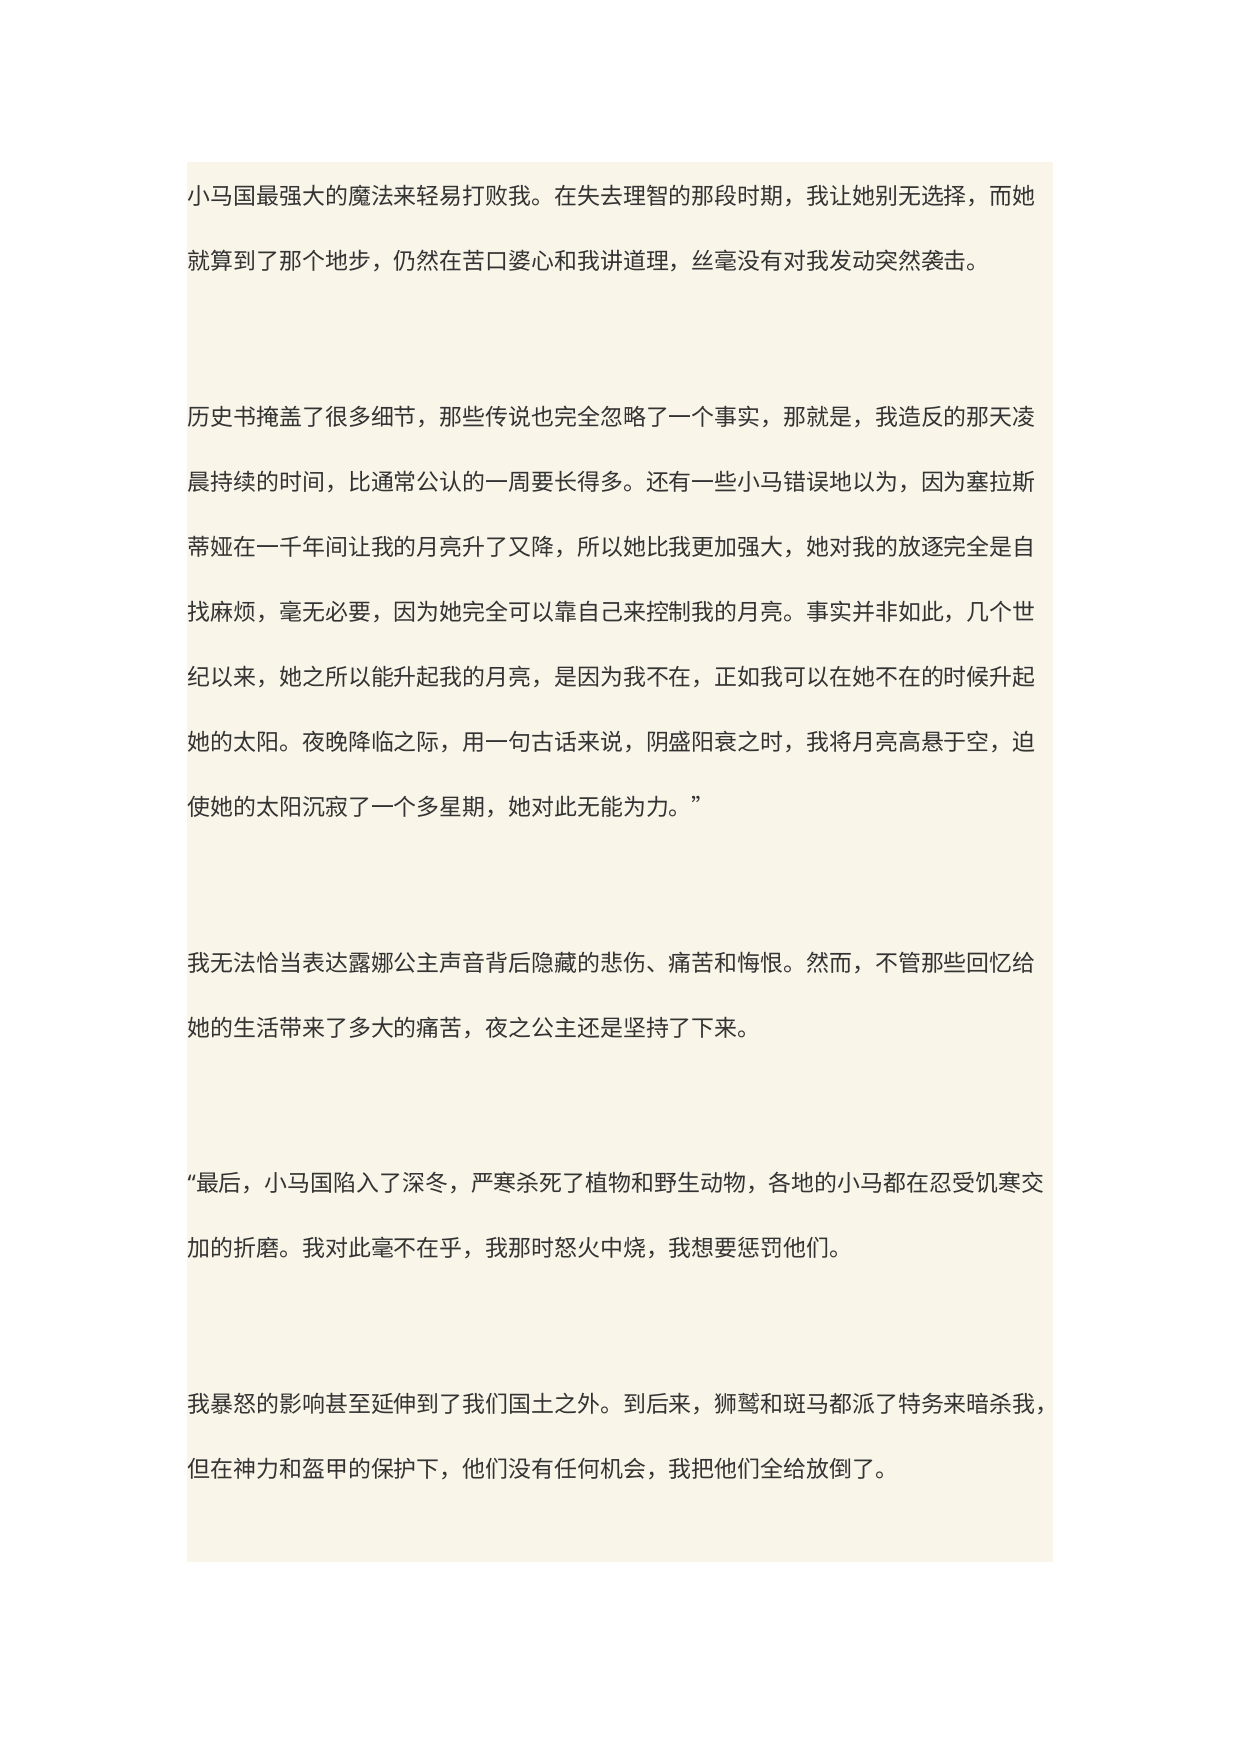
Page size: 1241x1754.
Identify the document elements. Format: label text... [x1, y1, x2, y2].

text 我暴怒的影响甚至延伸到了我们国土之外。到后来，狮鹫和斑马都派了特务来暗杀我，但在神力和盔甲的保护下，他们没有任何机会，我把他们全给放倒了。 [187, 1370, 1053, 1500]
text “最后，小马国陷入了深冬，严寒杀死了植物和野生动物，各地的小马都在忍受饥寒交加的折磨。我对此毫不在乎，我那时怒火中烧，我想要惩罚他们。 [187, 1149, 1053, 1279]
text 我无法恰当表达露娜公主声音背后隐藏的悲伤、痛苦和悔恨。然而，不管那些回忆给她的生活带来了多大的痛苦，夜之公主还是坚持了下来。 [187, 929, 1053, 1059]
text 历史书掩盖了很多细节，那些传说也完全忽略了一个事实，那就是，我造反的那天凌晨持续的时间，比通常公认的一周要长得多。还有一些小马错误地以为，因为塞拉斯蒂娅在一千年间让我的月亮升了又降，所以她比我更加强大，她对我的放逐完全是自找麻烦，毫无必要，因为她完全可以靠自己来控制我的月亮。事实并非如此，几个世纪以来，她之所以能升起我的月亮，是因为我不在，正如我可以在她不在的时候升起她的太阳。夜晚降临之际，用一句古话来说，阴盛阳衰之时，我将月亮高悬于空，迫使她的太阳沉寂了一个多星期，她对此无能为力。” [187, 383, 1053, 838]
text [187, 162, 1053, 292]
